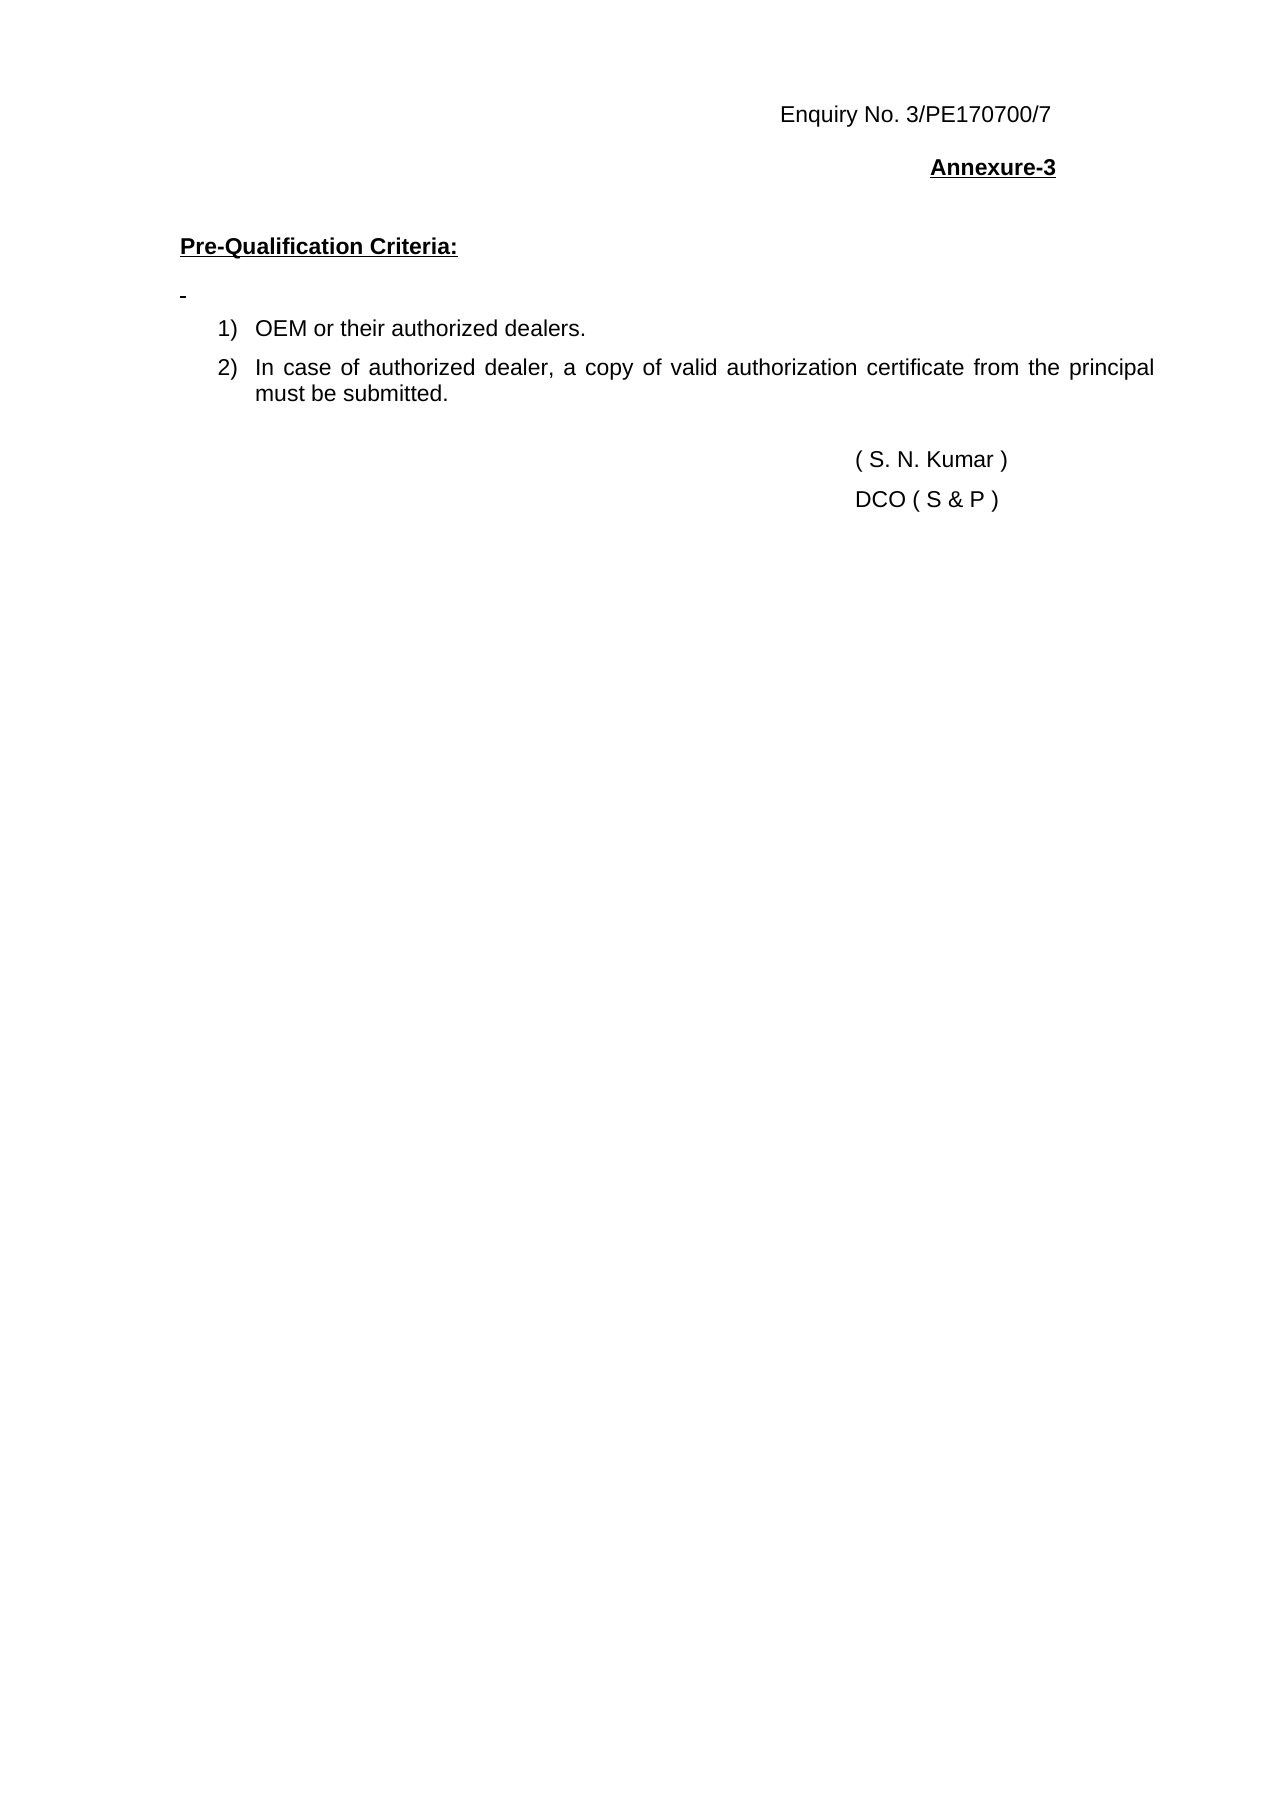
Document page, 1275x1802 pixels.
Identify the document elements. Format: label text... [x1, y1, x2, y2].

list OEM or their authorized dealers. [217, 314, 1155, 341]
text Annexure-3 [855, 154, 1155, 180]
text Enquiry No. 3/PE170700/7 [180, 101, 1155, 128]
list In case of authorized dealer, a copy of valid authorization certificate from the principal must be submitted. [217, 354, 1155, 407]
text ( S. N. Kumar ) [180, 446, 1155, 473]
text Pre-Qualification Criteria: [180, 233, 1155, 259]
text DCO ( S & P ) [180, 486, 1155, 512]
